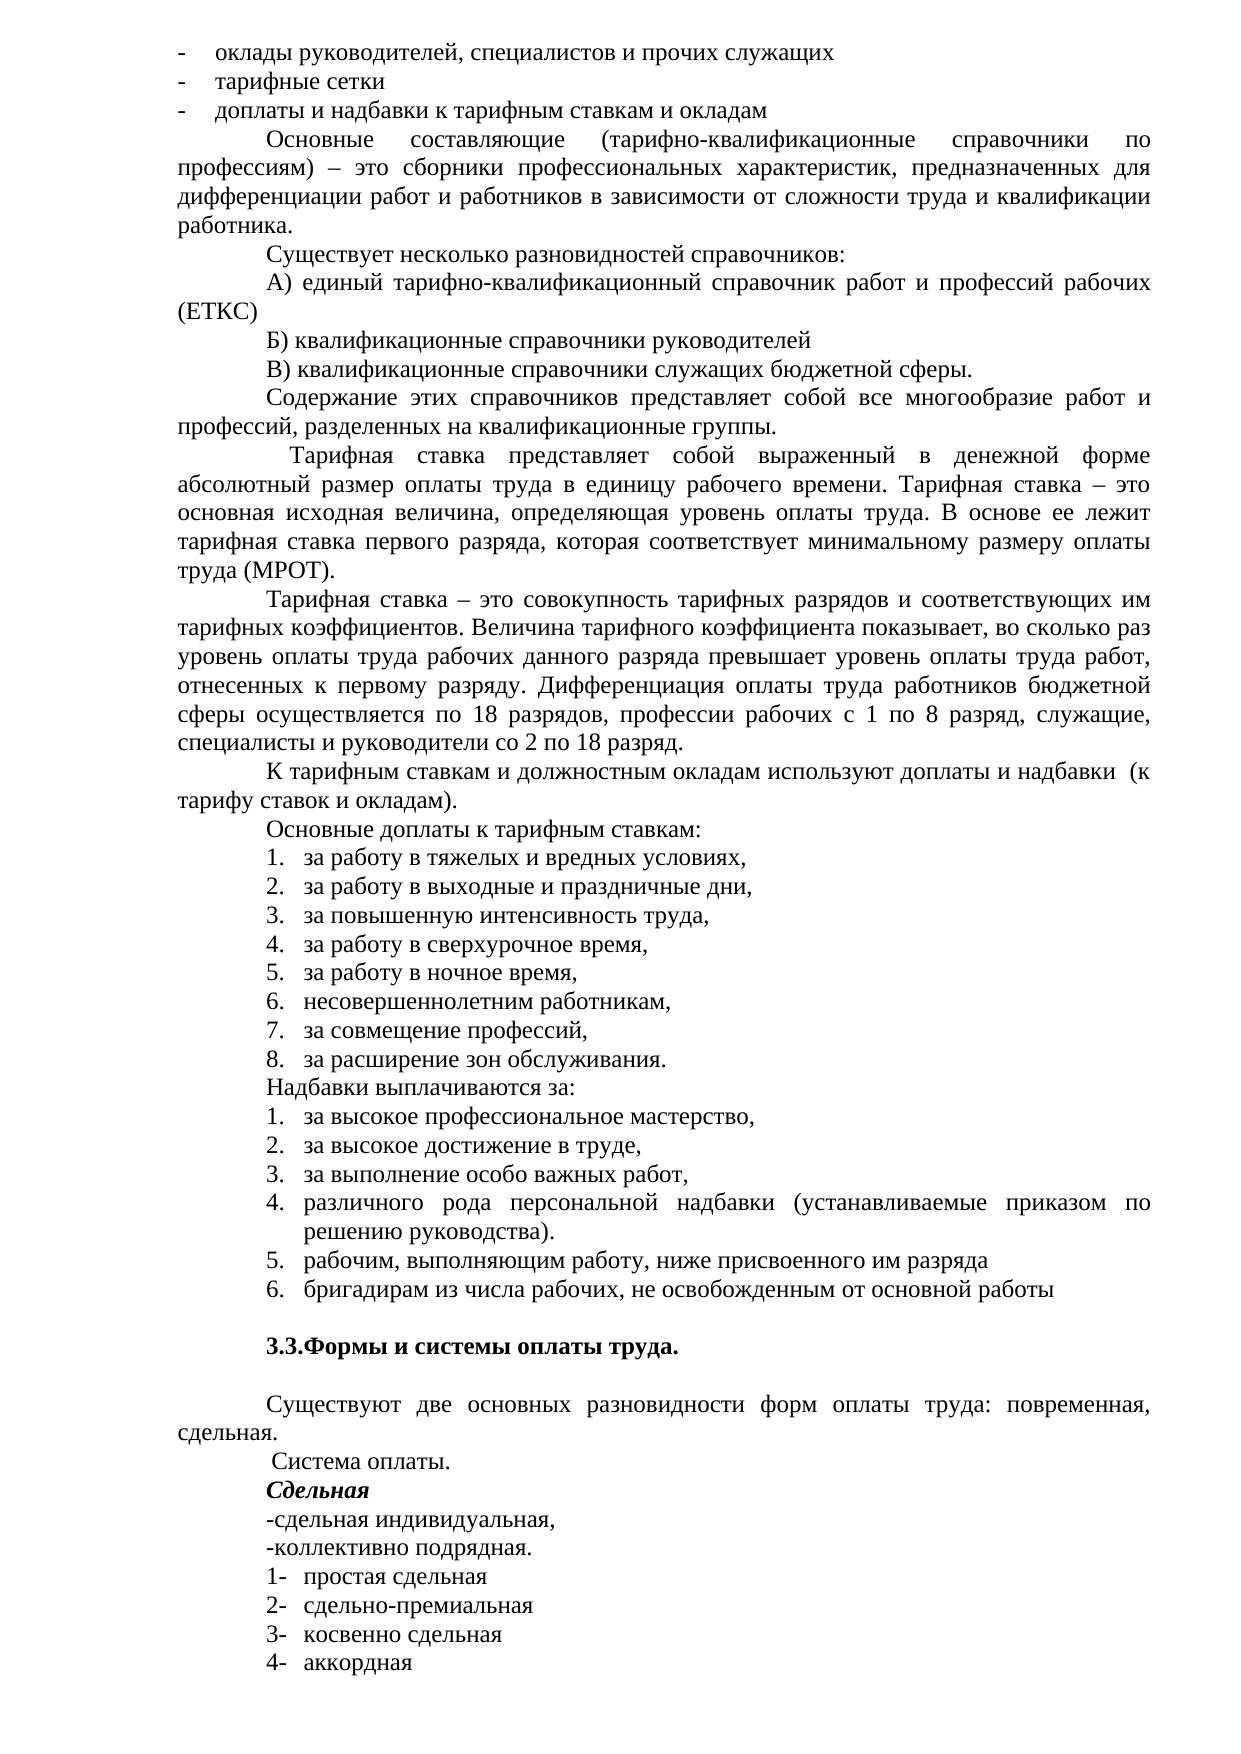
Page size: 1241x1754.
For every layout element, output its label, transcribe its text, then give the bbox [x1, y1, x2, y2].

list тарифные сетки [177, 66, 1152, 95]
list за повышенную интенсивность труда, [266, 900, 1152, 929]
list за расширение зон обслуживания. [266, 1044, 1152, 1072]
list за совмещение профессий, [266, 1015, 1152, 1044]
list за высокое достижение в труде, [266, 1130, 1152, 1159]
list бригадирам из числа рабочих, не освобожденным от основной работы [266, 1274, 1152, 1302]
text В) квалификационные справочники служащих бюджетной сферы. [177, 354, 1152, 382]
list различного рода персональной надбавки (устанавливаемые приказом по решению руководства). [266, 1187, 1152, 1245]
text Тарифная ставка – это совокупность тарифных разрядов и соответствующих им тарифных коэффициентов. Величина тарифного коэффициента показывает, во сколько раз уровень оплаты труда рабочих данного разряда превышает уровень оплаты труда работ, отнесенных к первому разряду. Дифференциация оплаты труда работников бюджетной сферы осуществляется по 18 разрядов, профессии рабочих с 1 по 8 разряд, служащие, специалисты и руководители со 2 по 18 разряд. [177, 584, 1152, 756]
text К тарифным ставкам и должностным окладам используют доплаты и надбавки (к тарифу ставок и окладам). [177, 756, 1152, 814]
list доплаты и надбавки к тарифным ставкам и окладам [177, 95, 1152, 124]
list простая сдельная [266, 1561, 1152, 1590]
text Основные составляющие (тарифно-квалификационные справочники по профессиям) – это сборники профессиональных характеристик, предназначенных для дифференциации работ и работников в зависимости от сложности труда и квалификации работника. [177, 124, 1152, 239]
list за высокое профессиональное мастерство, [266, 1101, 1152, 1130]
text Сдельная [177, 1475, 1152, 1504]
list несовершеннолетним работникам, [266, 986, 1152, 1015]
text Б) квалификационные справочники руководителей [177, 325, 1152, 354]
text Основные доплаты к тарифным ставкам: [177, 814, 1152, 842]
text 3.3.Формы и системы оплаты труда. [266, 1331, 1152, 1360]
text Существует несколько разновидностей справочников: [177, 239, 1152, 267]
list за работу в тяжелых и вредных условиях, [266, 842, 1152, 871]
list аккордная [266, 1647, 1152, 1676]
list за выполнение особо важных работ, [266, 1159, 1152, 1187]
list рабочим, выполняющим работу, ниже присвоенного им разряда [266, 1245, 1152, 1274]
text -сдельная индивидуальная, [177, 1504, 1152, 1532]
text Тарифная ставка представляет собой выраженный в денежной форме абсолютный размер оплаты труда в единицу рабочего времени. Тарифная ставка – это основная исходная величина, определяющая уровень оплаты труда. В основе ее лежит тарифная ставка первого разряда, которая соответствует минимальному размеру оплаты труда (МРОТ). [177, 440, 1152, 584]
list сдельно-премиальная [266, 1590, 1152, 1619]
text А) единый тарифно-квалификационный справочник работ и профессий рабочих (ЕТКС) [177, 267, 1152, 325]
list оклады руководителей, специалистов и прочих служащих [177, 37, 1152, 66]
text Содержание этих справочников представляет собой все многообразие работ и профессий, разделенных на квалификационные группы. [177, 382, 1152, 440]
text Существуют две основных разновидности форм оплаты труда: повременная, сдельная. [177, 1389, 1152, 1446]
text Система оплаты. [177, 1446, 1152, 1475]
list косвенно сдельная [266, 1619, 1152, 1647]
list за работу в сверхурочное время, [266, 929, 1152, 957]
list за работу в выходные и праздничные дни, [266, 871, 1152, 900]
text Надбавки выплачиваются за: [177, 1072, 1152, 1101]
text -коллективно подрядная. [177, 1532, 1152, 1561]
list за работу в ночное время, [266, 957, 1152, 986]
